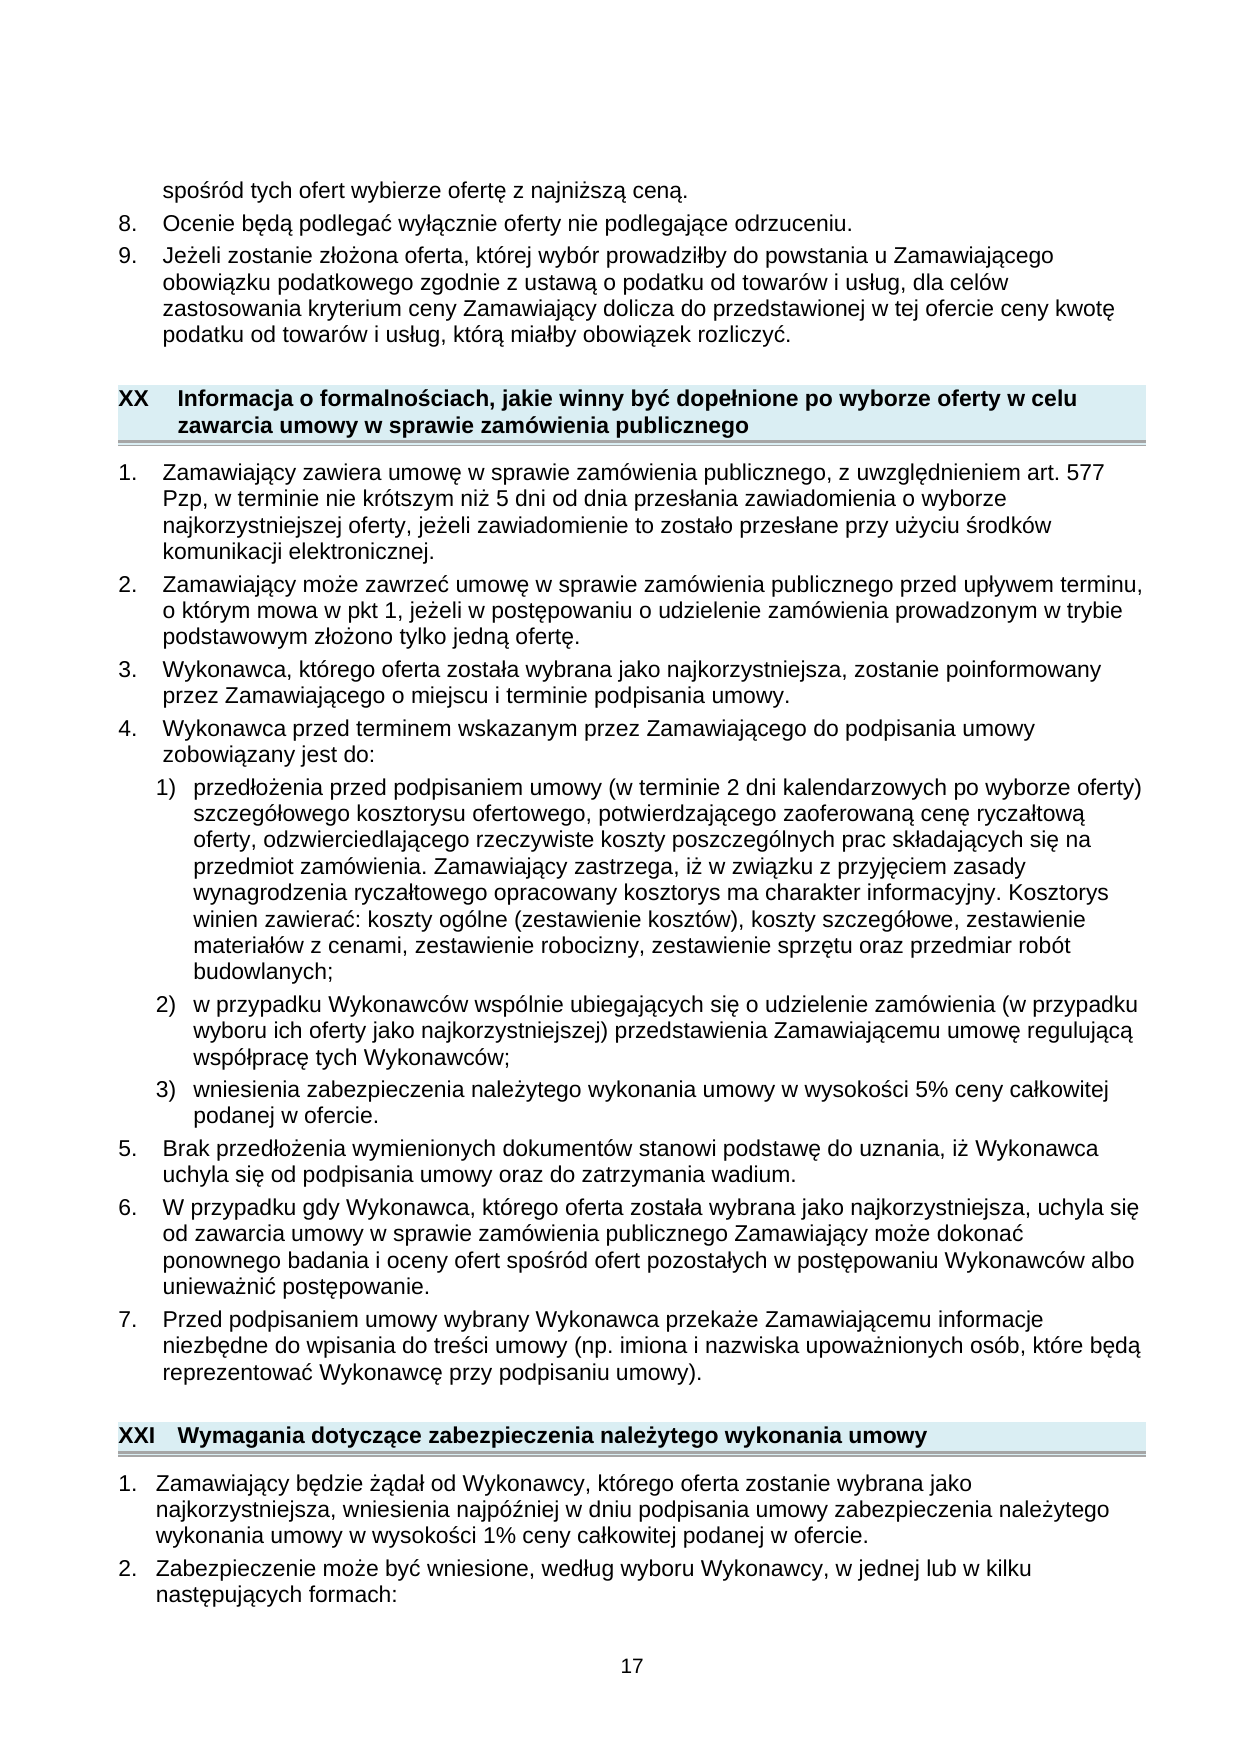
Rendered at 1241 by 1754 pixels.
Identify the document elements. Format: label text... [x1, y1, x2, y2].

text XX Informacja o formalnościach, jakie winny być dopełnione po wyborze oferty w celu zawarcia umowy w sprawie zamówienia publicznego [118, 385, 1146, 440]
list Zamawiający będzie żądał od Wykonawcy, którego oferta zostanie wybrana jako najkorzystniejsza, wniesienia najpóźniej w dniu podpisania umowy zabezpieczenia należytego wykonania umowy w wysokości 1% ceny całkowitej podanej w ofercie. [118, 1469, 1146, 1548]
list Przed podpisaniem umowy wybrany Wykonawca przekaże Zamawiającemu informacje niezbędne do wpisania do treści umowy (np. imiona i nazwiska upoważnionych osób, które będą reprezentować Wykonawcę przy podpisaniu umowy). [118, 1306, 1146, 1385]
list Wykonawca przed terminem wskazanym przez Zamawiającego do podpisania umowy zobowiązany jest do: [118, 715, 1146, 767]
list w przypadku Wykonawców wspólnie ubiegających się o udzielenie zamówienia (w przypadku wyboru ich oferty jako najkorzystniejszej) przedstawienia Zamawiającemu umowę regulującą współpracę tych Wykonawców; [156, 991, 1146, 1070]
list W przypadku gdy Wykonawca, którego oferta została wybrana jako najkorzystniejsza, uchyla się od zawarcia umowy w sprawie zamówienia publicznego Zamawiający może dokonać ponownego badania i oceny ofert spośród ofert pozostałych w postępowaniu Wykonawców albo unieważnić postępowanie. [118, 1194, 1146, 1299]
list Wykonawca, którego oferta została wybrana jako najkorzystniejsza, zostanie poinformowany przez Zamawiającego o miejscu i terminie podpisania umowy. [118, 656, 1146, 708]
list wniesienia zabezpieczenia należytego wykonania umowy w wysokości 5% ceny całkowitej podanej w ofercie. [156, 1076, 1146, 1129]
list Zamawiający może zawrzeć umowę w sprawie zamówienia publicznego przed upływem terminu, o którym mowa w pkt 1, jeżeli w postępowaniu o udzielenie zamówienia prowadzonym w trybie podstawowym złożono tylko jedną ofertę. [118, 571, 1146, 649]
text XXI Wymagania dotyczące zabezpieczenia należytego wykonania umowy [118, 1422, 1146, 1451]
list Brak przedłożenia wymienionych dokumentów stanowi podstawę do uznania, iż Wykonawca uchyla się od podpisania umowy oraz do zatrzymania wadium. [118, 1135, 1146, 1188]
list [118, 177, 1146, 203]
list Ocenie będą podlegać wyłącznie oferty nie podlegające odrzuceniu. [118, 210, 1146, 236]
list przedłożenia przed podpisaniem umowy (w terminie 2 dni kalendarzowych po wyborze oferty) szczegółowego kosztorysu ofertowego, potwierdzającego zaoferowaną cenę ryczałtową oferty, odzwierciedlającego rzeczywiste koszty poszczególnych prac składających się na przedmiot zamówienia. Zamawiający zastrzega, iż w związku z przyjęciem zasady wynagrodzenia ryczałtowego opracowany kosztorys ma charakter informacyjny. Kosztorys winien zawierać: koszty ogólne (zestawienie kosztów), koszty szczegółowe, zestawienie materiałów z cenami, zestawienie robocizny, zestawienie sprzętu oraz przedmiar robót budowlanych; [156, 774, 1146, 984]
list Zamawiający zawiera umowę w sprawie zamówienia publicznego, z uwzględnieniem art. 577 Pzp, w terminie nie krótszym niż 5 dni od dnia przesłania zawiadomienia o wyborze najkorzystniejszej oferty, jeżeli zawiadomienie to zostało przesłane przy użyciu środków komunikacji elektronicznej. [118, 459, 1146, 564]
list Zabezpieczenie może być wniesione, według wyboru Wykonawcy, w jednej lub w kilku następujących formach: [118, 1555, 1146, 1607]
list Jeżeli zostanie złożona oferta, której wybór prowadziłby do powstania u Zamawiającego obowiązku podatkowego zgodnie z ustawą o podatku od towarów i usług, dla celów zastosowania kryterium ceny Zamawiający dolicza do przedstawionej w tej ofercie ceny kwotę podatku od towarów i usług, którą miałby obowiązek rozliczyć. [118, 242, 1146, 348]
